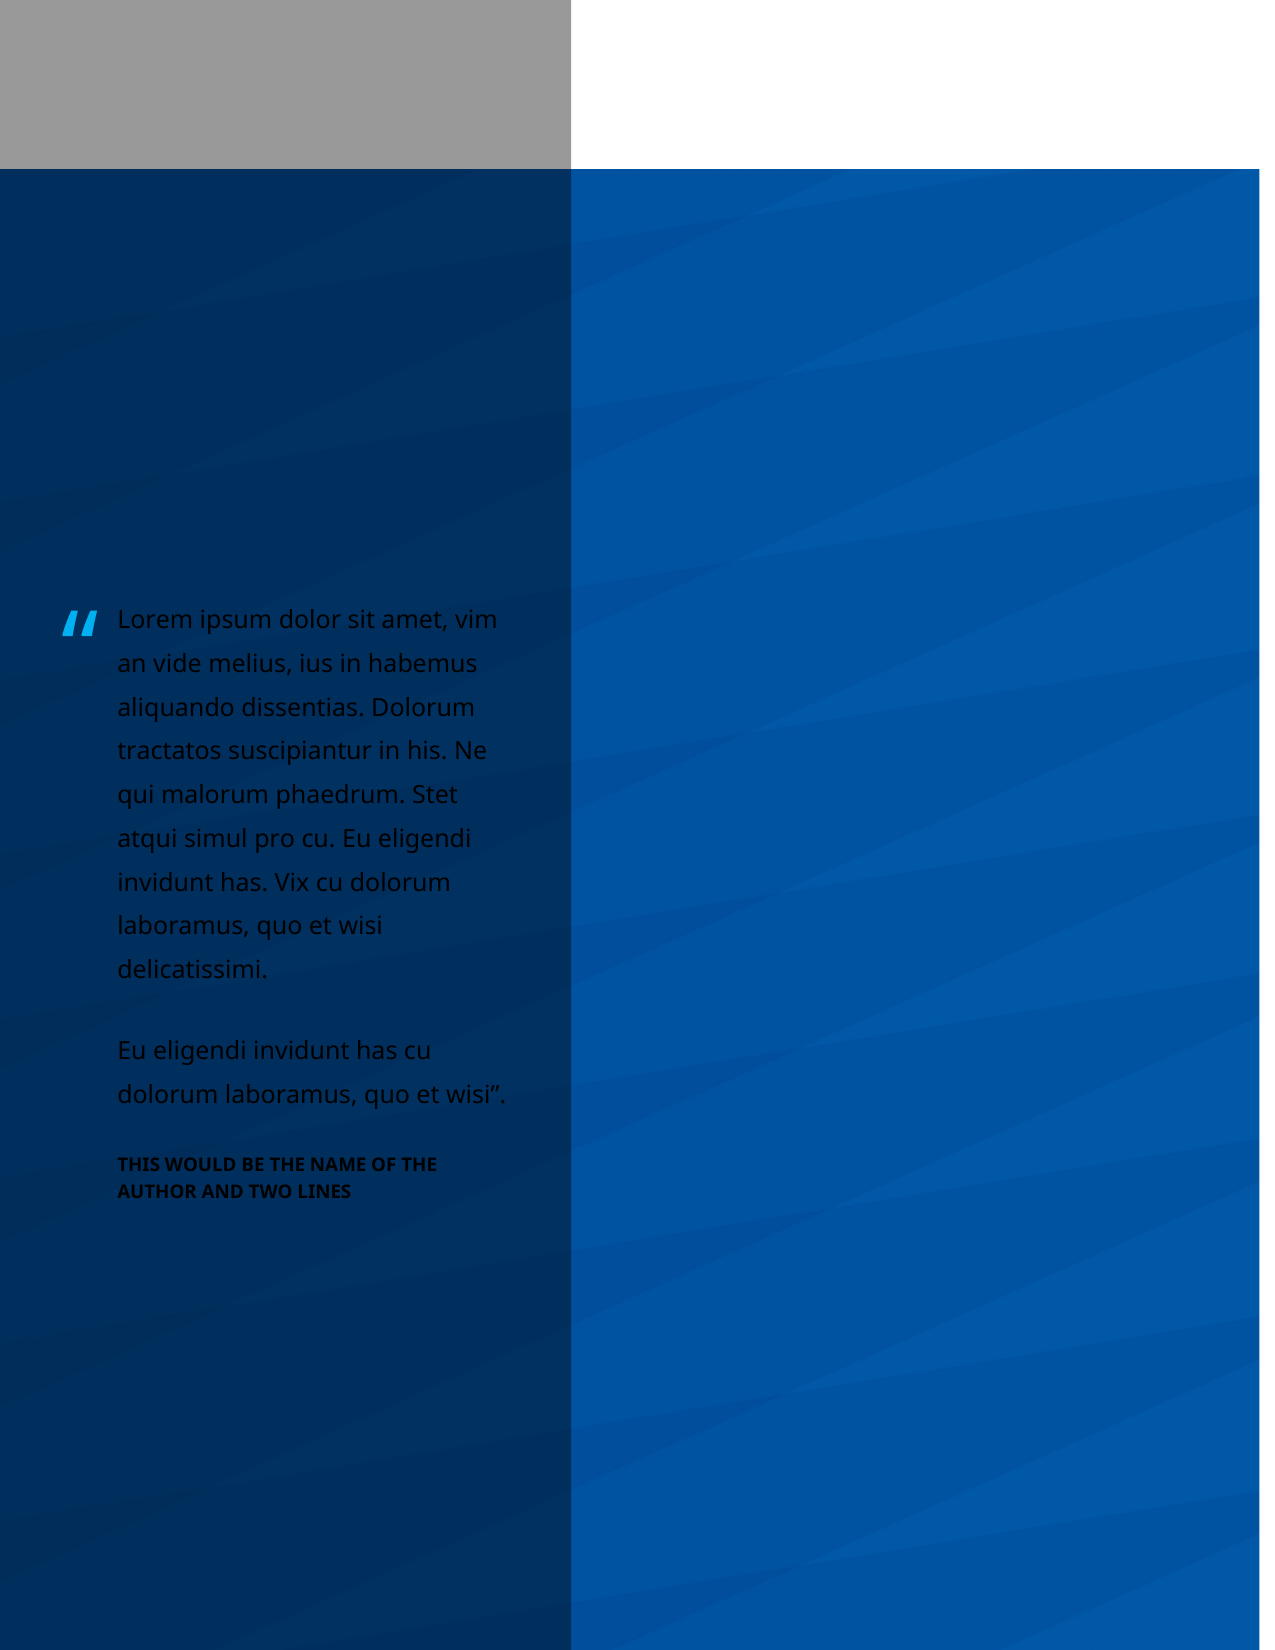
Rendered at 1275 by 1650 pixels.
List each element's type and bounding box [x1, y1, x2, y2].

picture [0, 169, 1260, 1650]
